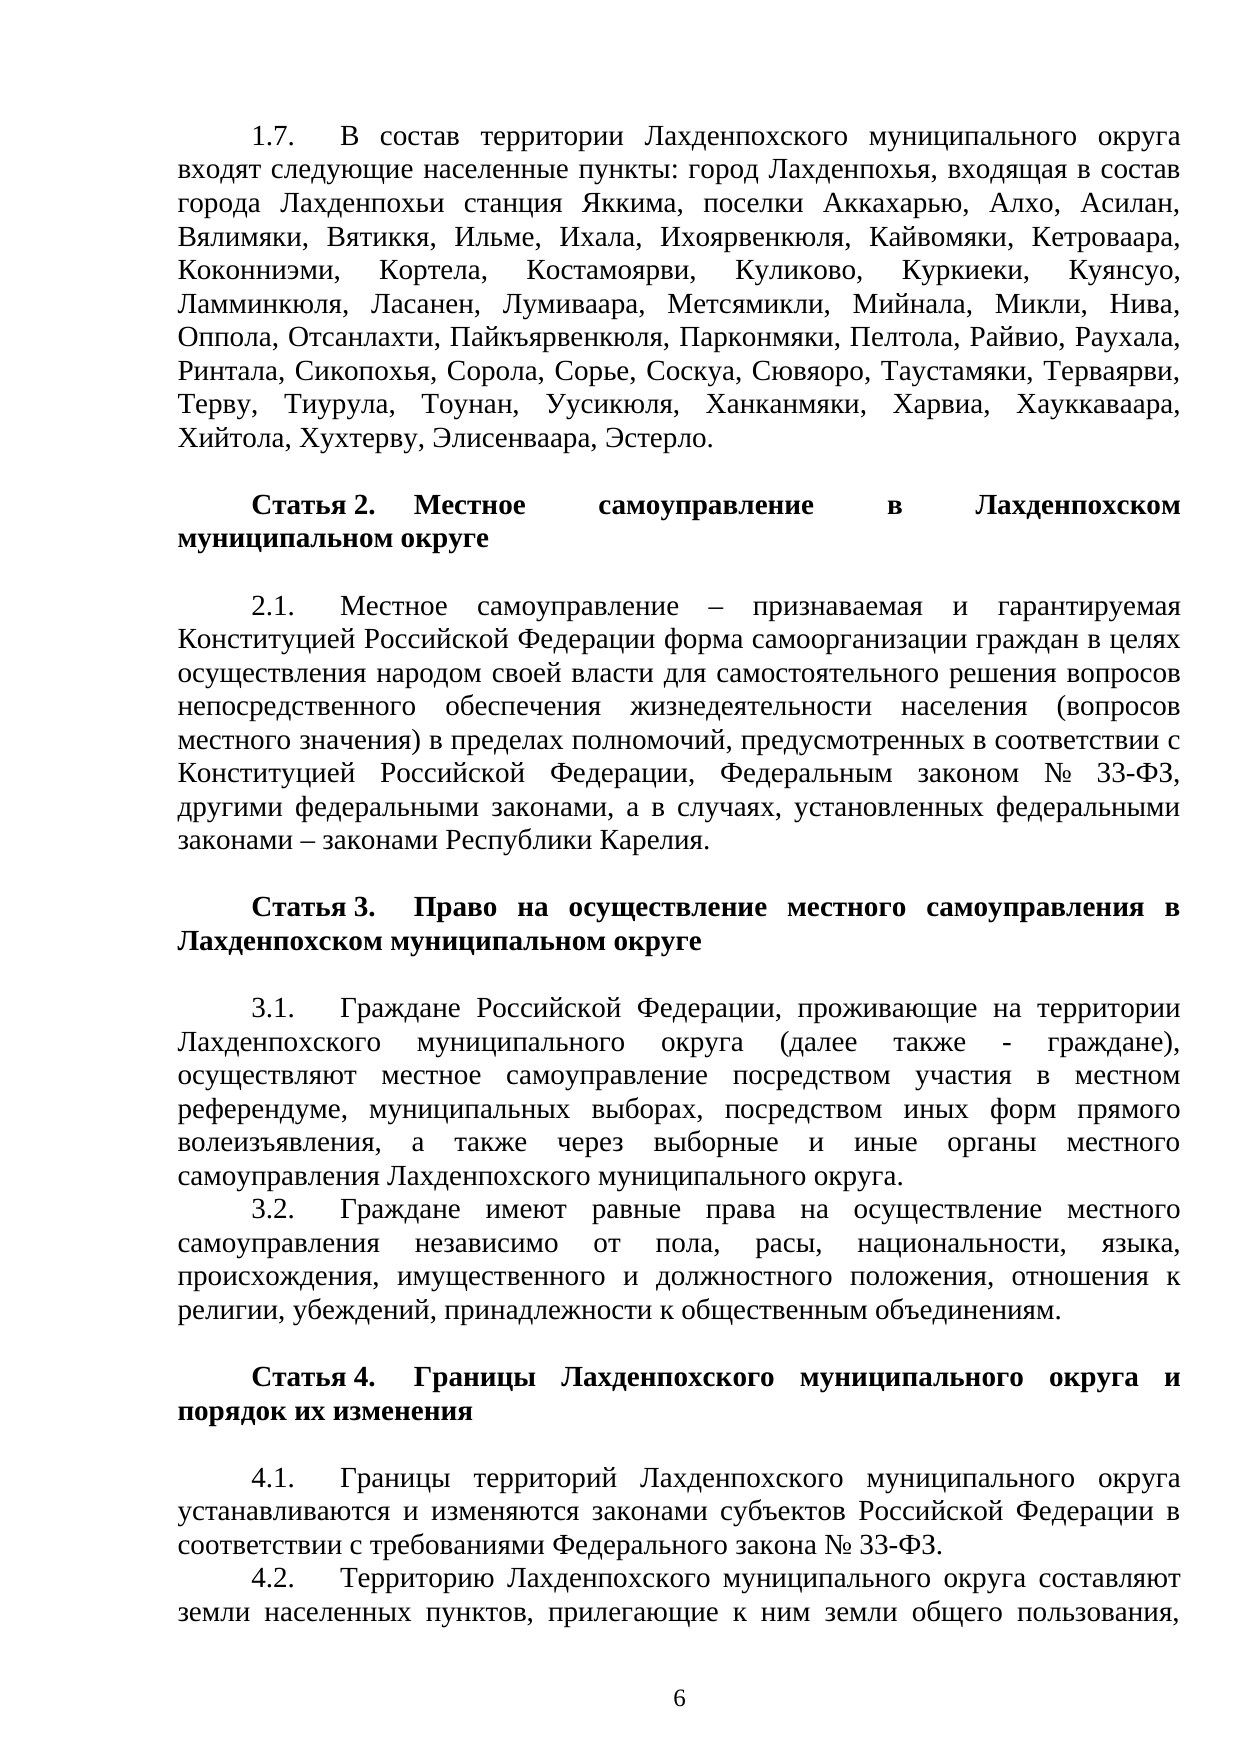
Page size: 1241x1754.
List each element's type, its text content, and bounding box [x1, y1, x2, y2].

list Местное самоуправление – признаваемая и гарантируемая Конституцией Российской Федерации форма самоорганизации граждан в целях осуществления народом своей власти для самостоятельного решения вопросов непосредственного обеспечения жизнедеятельности населения (вопросов местного значения) в пределах полномочий, предусмотренных в соответствии с Конституцией Российской Федерации, Федеральным законом № 33-ФЗ, другими федеральными законами, а в случаях, установленных федеральными законами – законами Республики Карелия. [177, 588, 1181, 856]
list В состав территории Лахденпохского муниципального округа входят следующие населенные пункты: город Лахденпохья, входящая в состав города Лахденпохьи станция Яккима, поселки Аккахарью, Алхо, Асилан, Вялимяки, Вятиккя, Ильме, Ихала, Ихоярвенкюля, Кайвомяки, Кетроваара, Коконниэми, Кортела, Костамоярви, Куликово, Куркиеки, Куянсуо, Ламминкюля, Ласанен, Лумиваара, Метсямикли, Мийнала, Микли, Нива, Оппола, Отсанлахти, Пайкъярвенкюля, Парконмяки, Пелтола, Райвио, Раухала, Ринтала, Сикопохья, Сорола, Сорье, Соскуа, Сювяоро, Таустамяки, Терваярви, Терву, Тиурула, Тоунан, Уусикюля, Ханканмяки, Харвиа, Хауккаваара, Хийтола, Хухтерву, Элисенваара, Эстерло. [177, 118, 1181, 453]
list Местное самоуправление в Лахденпохском муниципальном округе [177, 487, 1181, 554]
list Право на осуществление местного самоуправления в Лахденпохском муниципальном округе [177, 889, 1181, 957]
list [177, 1560, 1181, 1627]
list Граждане имеют равные права на осуществление местного самоуправления независимо от пола, расы, национальности, языка, происхождения, имущественного и должностного положения, отношения к религии, убеждений, принадлежности к общественным объединениям. [177, 1191, 1181, 1326]
list Границы Лахденпохского муниципального округа и порядок их изменения [177, 1359, 1181, 1426]
list Граждане Российской Федерации, проживающие на территории Лахденпохского муниципального округа (далее также - граждане), осуществляют местное самоуправление посредством участия в местном референдуме, муниципальных выборах, посредством иных форм прямого волеизъявления, а также через выборные и иные органы местного самоуправления Лахденпохского муниципального округа. [177, 990, 1181, 1191]
list Границы территорий Лахденпохского муниципального округа устанавливаются и изменяются законами субъектов Российской Федерации в соответствии с требованиями Федерального закона № 33-ФЗ. [177, 1460, 1181, 1560]
